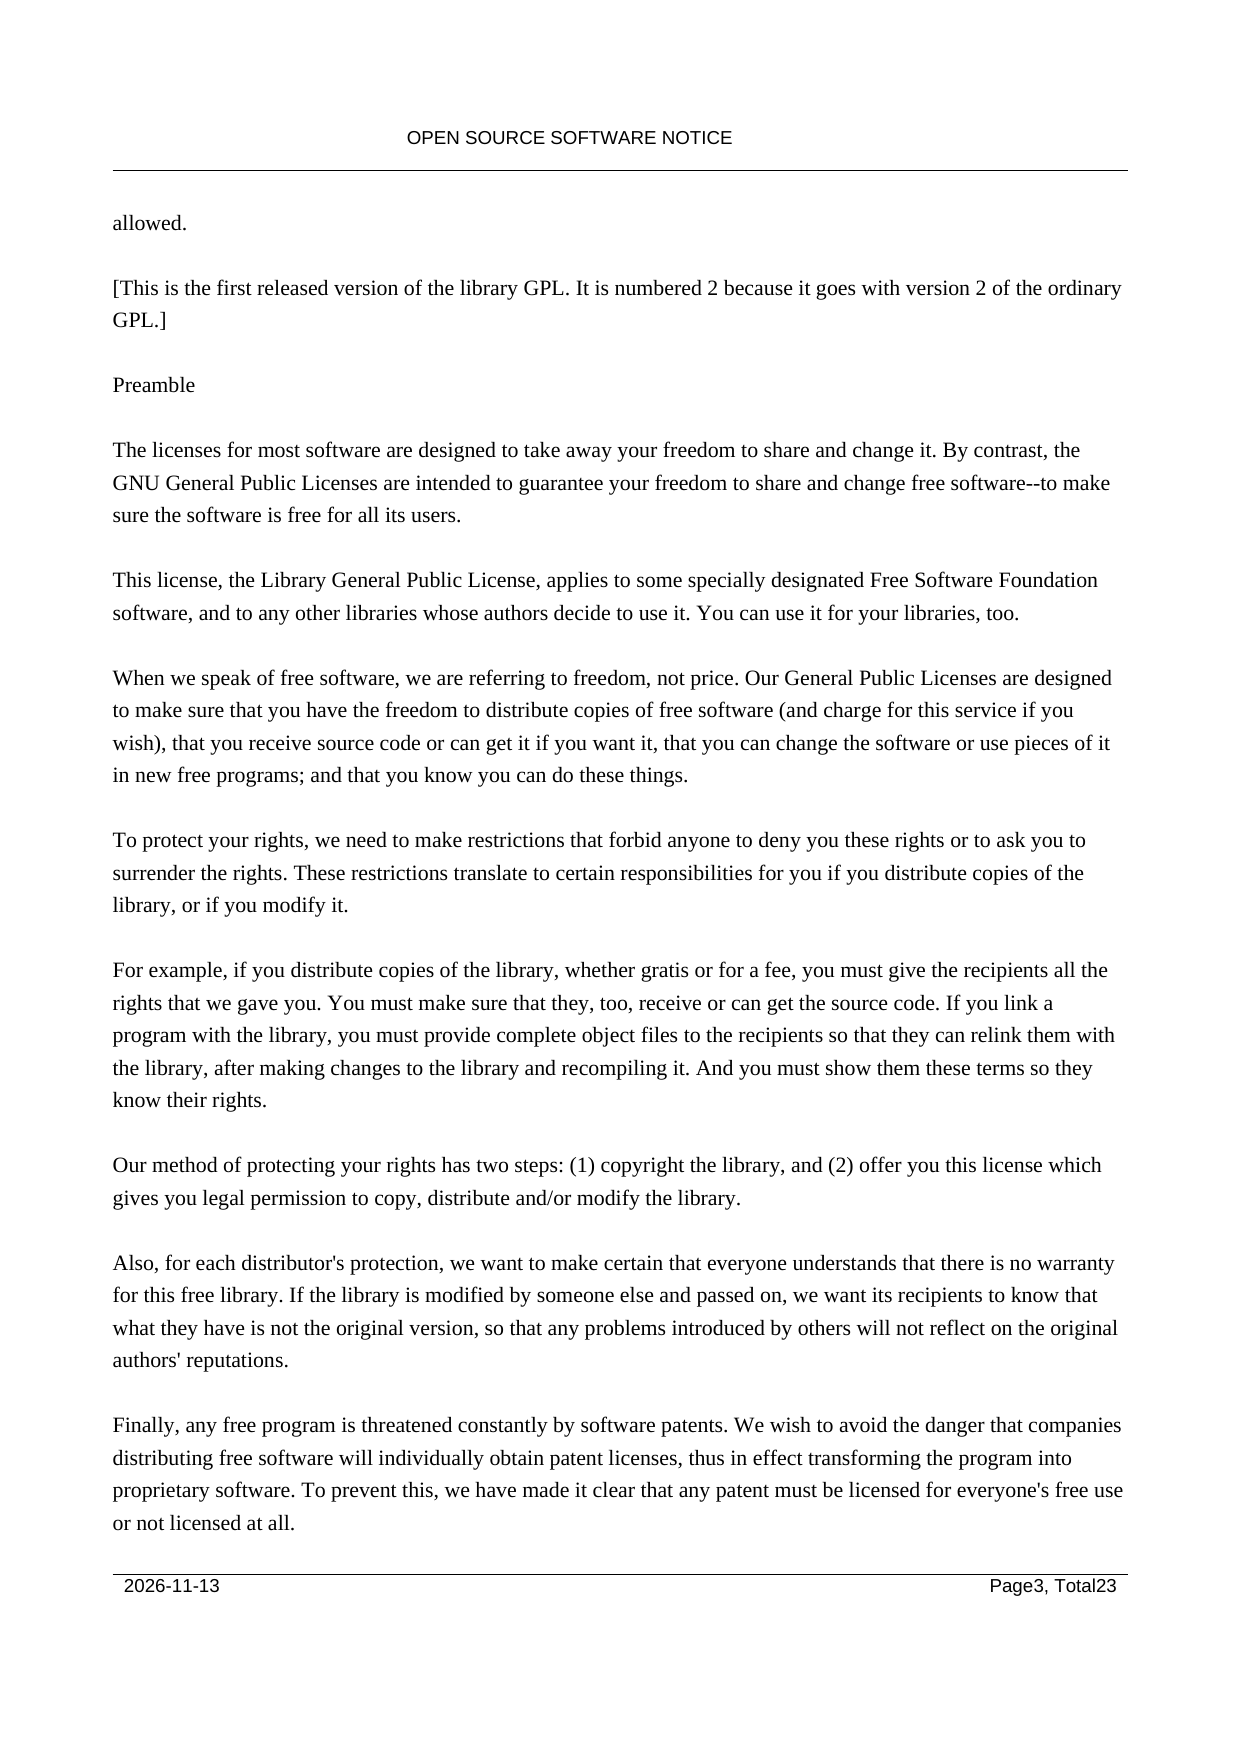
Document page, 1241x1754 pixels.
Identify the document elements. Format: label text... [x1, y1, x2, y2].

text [112, 206, 1128, 239]
text Preamble [112, 369, 1128, 401]
text When we speak of free software, we are referring to freedom, not price. Our General Public Licenses are designed to make sure that you have the freedom to distribute copies of free software (and charge for this service if you wish), that you receive source code or can get it if you want it, that you can change the software or use pieces of it in new free programs; and that you know you can do these things. [112, 661, 1128, 791]
text To protect your rights, we need to make restrictions that forbid anyone to deny you these rights or to ask you to surrender the rights. These restrictions translate to certain responsibilities for you if you distribute copies of the library, or if you modify it. [112, 824, 1128, 921]
text This license, the Library General Public License, applies to some specially designated Free Software Foundation software, and to any other libraries whose authors decide to use it. You can use it for your libraries, too. [112, 564, 1128, 629]
text Finally, any free program is threatened constantly by software patents. We wish to avoid the danger that companies distributing free software will individually obtain patent licenses, thus in effect transforming the program into proprietary software. To prevent this, we have made it clear that any patent must be licensed for everyone's free use or not licensed at all. [112, 1409, 1128, 1539]
text Also, for each distributor's protection, we want to make certain that everyone understands that there is no warranty for this free library. If the library is modified by someone else and passed on, we want its recipients to know that what they have is not the original version, so that any problems introduced by others will not reflect on the original authors' reputations. [112, 1246, 1128, 1376]
text For example, if you distribute copies of the library, whether gratis or for a fee, you must give the recipients all the rights that we gave you. You must make sure that they, too, receive or can get the source code. If you link a program with the library, you must provide complete object files to the recipients so that they can relink them with the library, after making changes to the library and recompiling it. And you must show them these terms so they know their rights. [112, 954, 1128, 1116]
text [This is the first released version of the library GPL. It is numbered 2 because it goes with version 2 of the ordinary GPL.] [112, 271, 1128, 336]
text The licenses for most software are designed to take away your freedom to share and change it. By contrast, the GNU General Public Licenses are intended to guarantee your freedom to share and change free software--to make sure the software is free for all its users. [112, 434, 1128, 531]
text Our method of protecting your rights has two steps: (1) copyright the library, and (2) offer you this license which gives you legal permission to copy, distribute and/or modify the library. [112, 1149, 1128, 1214]
